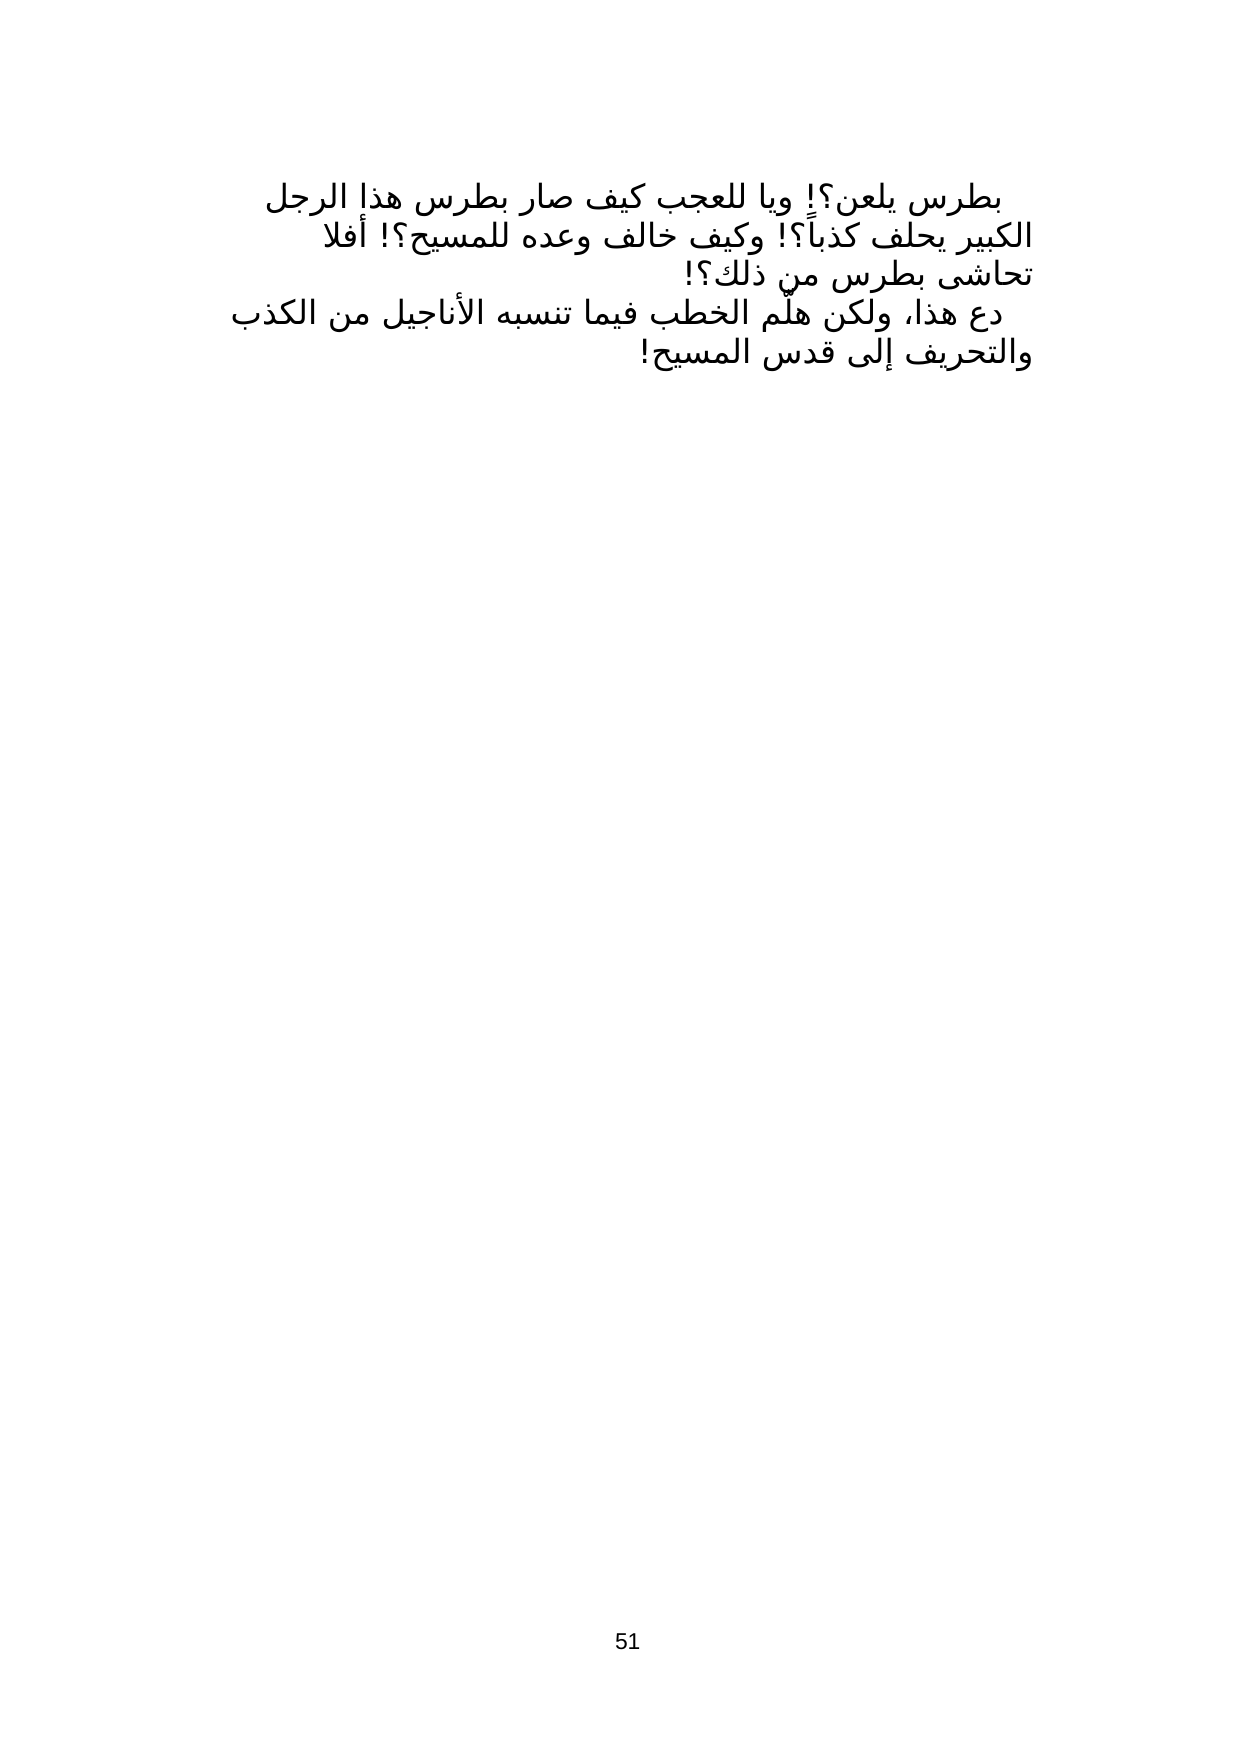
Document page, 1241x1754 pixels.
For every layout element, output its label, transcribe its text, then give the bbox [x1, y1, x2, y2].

text دع هذا، ولكن هلّم الخطب فيما تنسبه الأناجيل من الكذب والتحريف إلى قدس المسيح! [222, 294, 1033, 371]
text بطرس يلعن؟! ويا للعجب كيف صار بطرس هذا الرجل الكبير يحلف كذباً؟! وكيف خالف وعده للمسيح؟! أفلا تحاشى بطرس من ذلك؟! [222, 177, 1033, 294]
